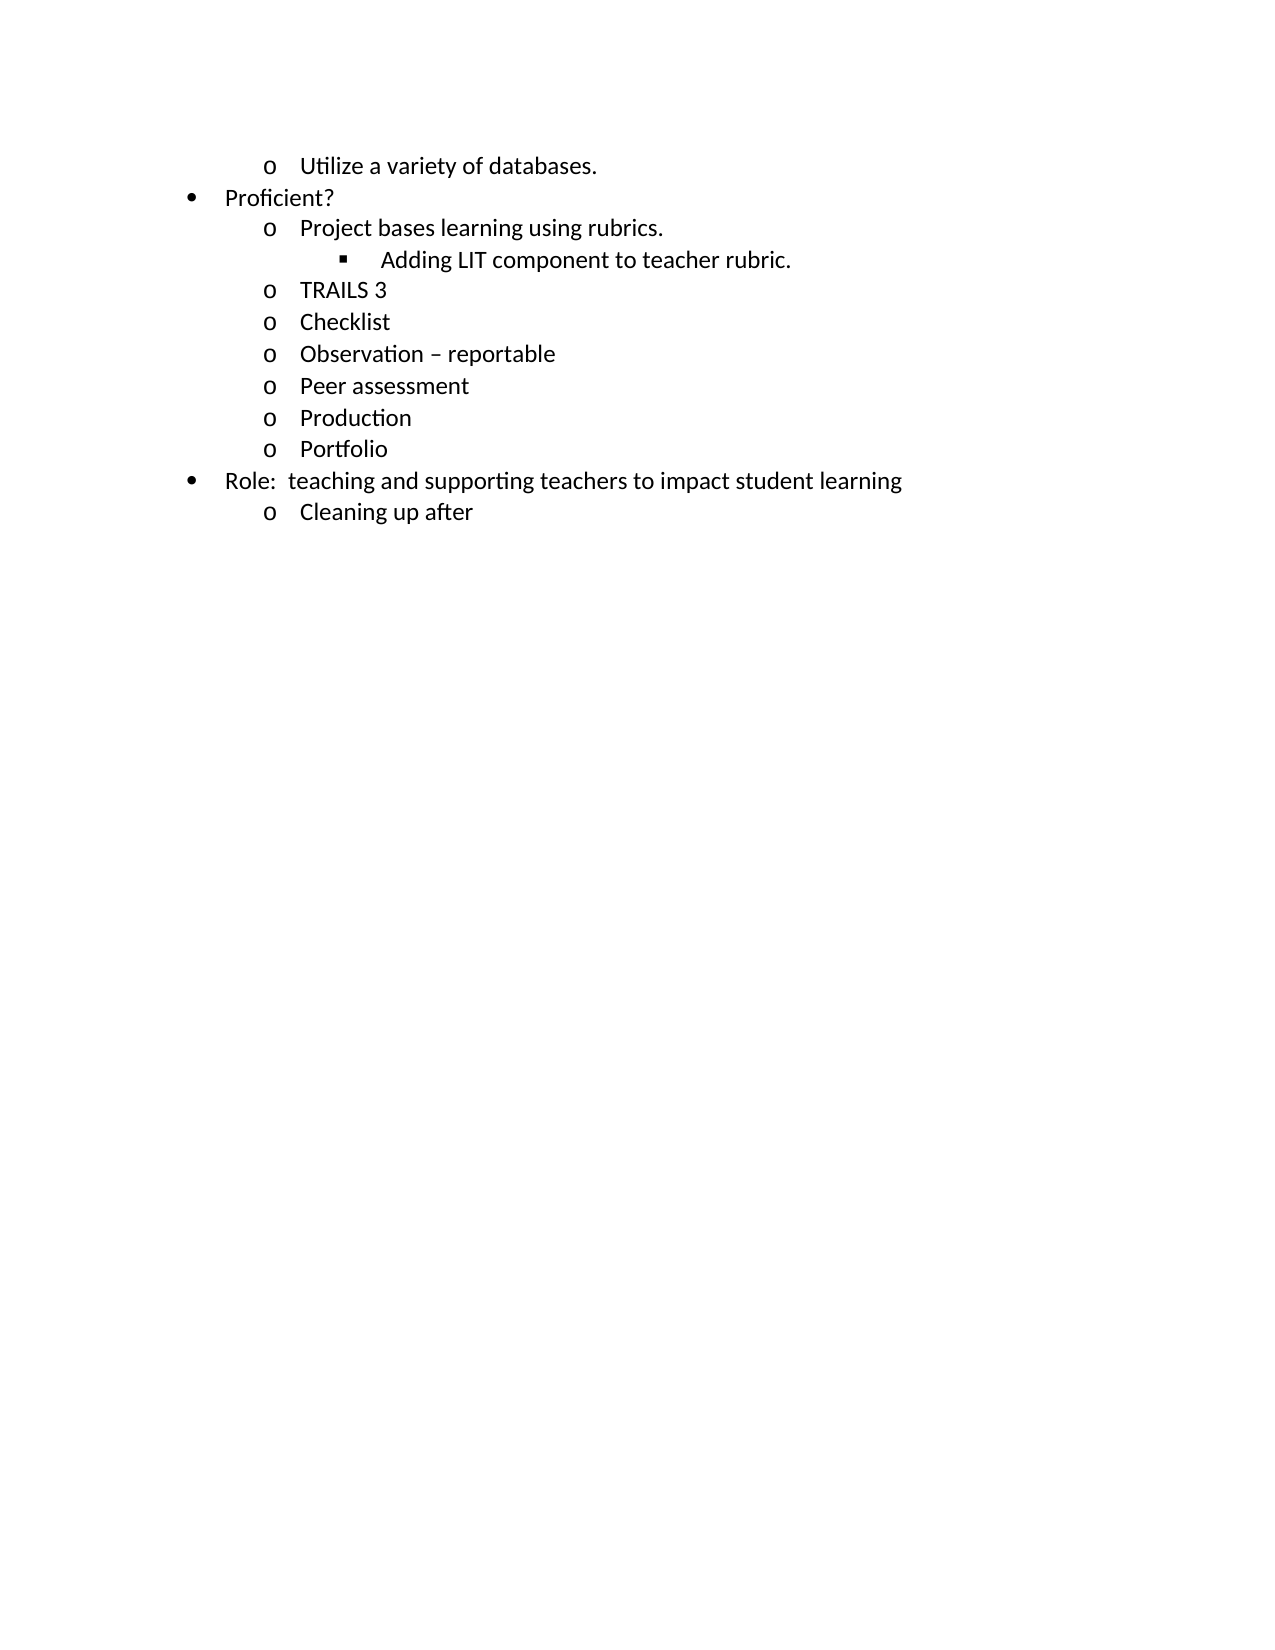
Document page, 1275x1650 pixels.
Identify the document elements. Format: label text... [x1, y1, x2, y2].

list Role: teaching and supporting teachers to impact student learning [187, 465, 1125, 496]
list Utilize a variety of databases. [262, 150, 1125, 182]
list Checklist [262, 306, 1125, 338]
list Peer assessment [262, 370, 1125, 402]
list TRAILS 3 [262, 274, 1125, 306]
list Adding LIT component to teacher rubric. [337, 244, 1125, 274]
list Cleaning up after [262, 496, 1125, 527]
list Observation – reportable [262, 338, 1125, 370]
list Project bases learning using rubrics. [262, 212, 1125, 244]
list Portfolio [262, 433, 1125, 465]
list Proficient? [187, 182, 1125, 212]
list Production [262, 402, 1125, 433]
